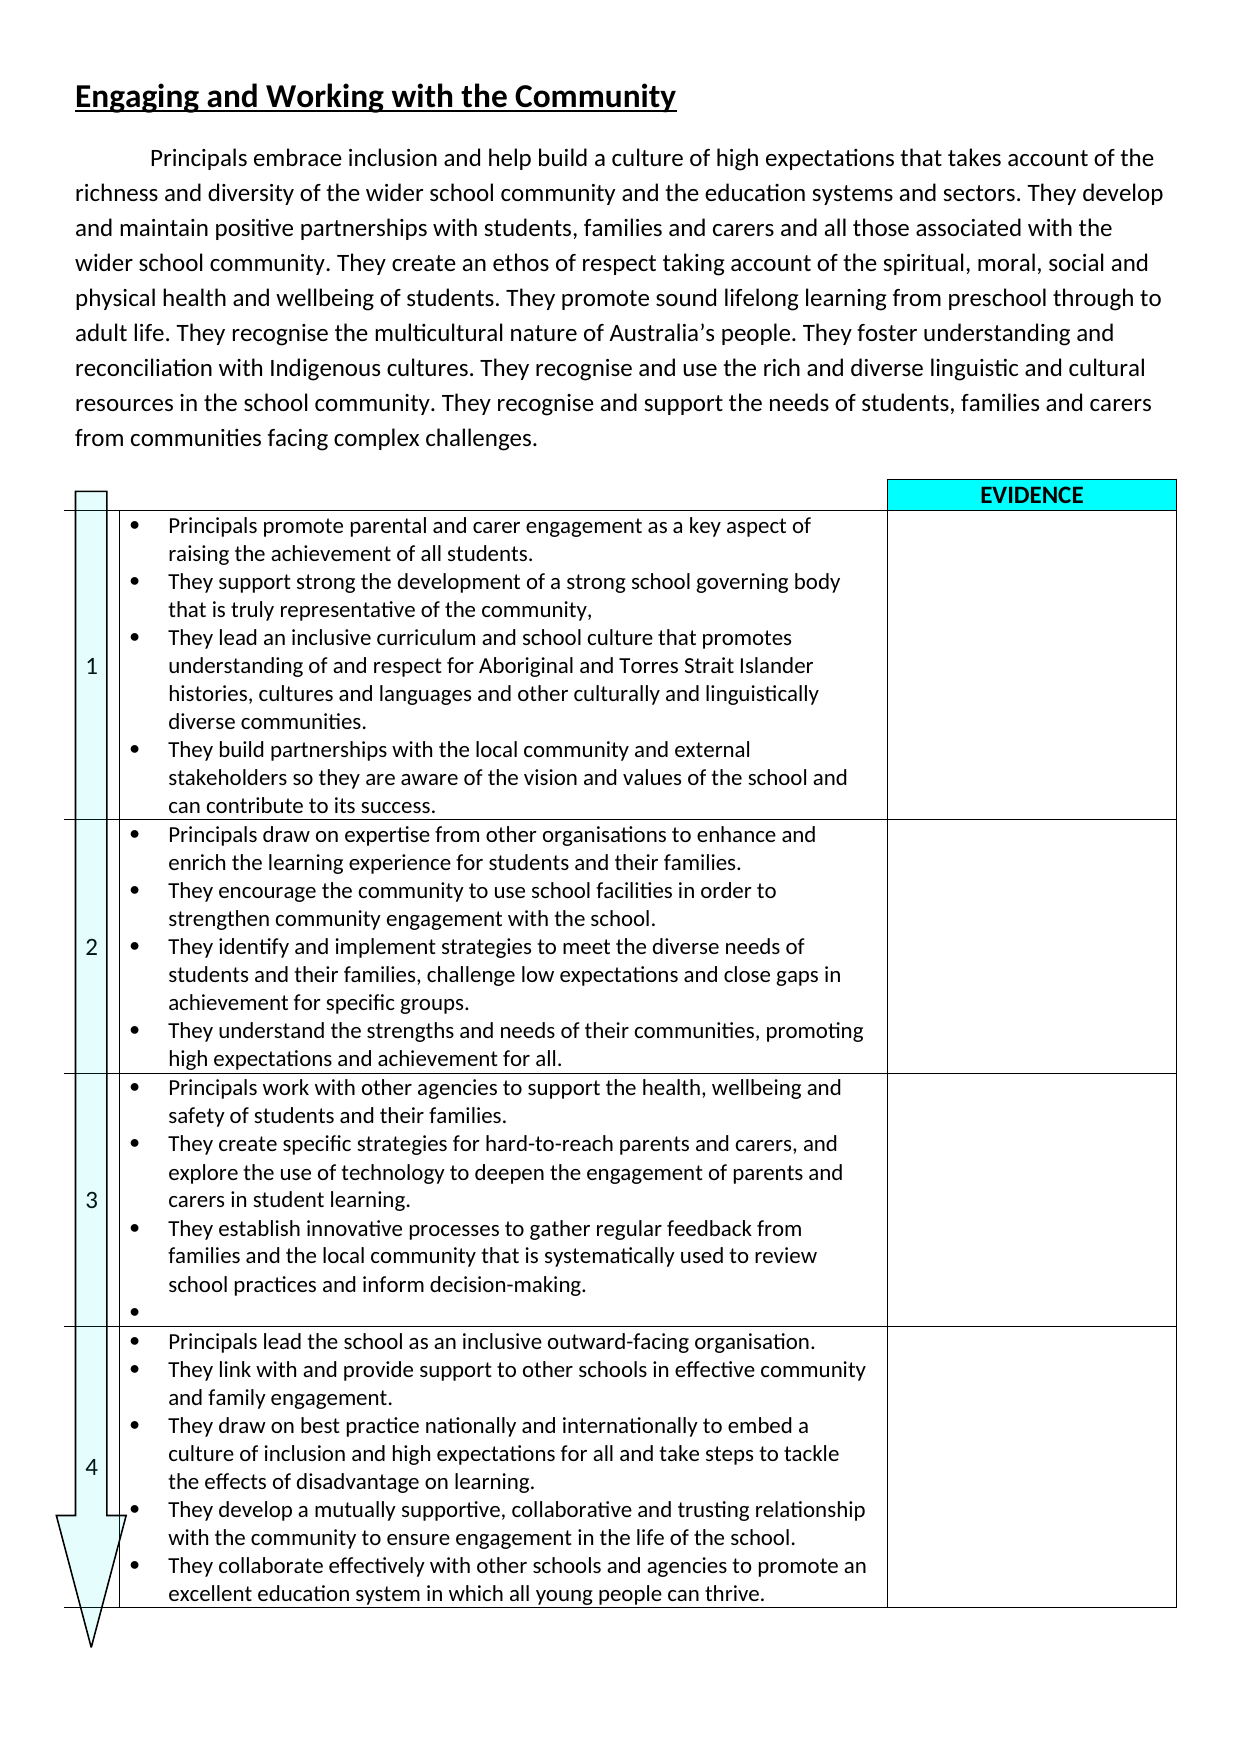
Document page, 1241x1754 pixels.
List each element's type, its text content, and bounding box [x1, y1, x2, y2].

table_cell [888, 1327, 1176, 1607]
table_cell Principals draw on expertise from other organisations to enhance and enrich the learning experience for students and their families. They encourage the community to use school facilities in order to strengthen community engagement with the school. They identify and implement strategies to meet the diverse needs of students and their families, challenge low expectations and close gaps in achievement for specific groups. They understand the strengths and needs of their communities, promoting high expectations and achievement for all. [120, 820, 887, 1072]
table_cell 4 [104, 1550, 119, 1607]
table_cell [888, 820, 1176, 1072]
table_header EVIDENCE [888, 480, 1176, 510]
table_cell [888, 511, 1176, 819]
table_cell Principals lead the school as an inclusive outward-facing organisation. They link with and provide support to other schools in effective community and family engagement. They draw on best practice nationally and internationally to embed a culture of inclusion and high expectations for all and take steps to tackle the effects of disadvantage on learning. They develop a mutually supportive, collaborative and trusting relationship with the community to ensure engagement in the life of the school. They collaborate effectively with other schools and agencies to promote an excellent education system in which all young people can thrive. [120, 1327, 887, 1607]
table_cell Principals work with other agencies to support the health, wellbeing and safety of students and their families. They create specific strategies for hard-to-reach parents and carers, and explore the use of technology to deepen the engagement of parents and carers in student learning. They establish innovative processes to gather regular feedback from families and the local community that is systematically used to review school practices and inform decision-making. [120, 1074, 887, 1326]
text Engaging and Working with the Community [75, 75, 1165, 116]
text Principals embrace inclusion and help build a culture of high expectations that takes account of the richness and diversity of the wider school community and the education systems and sectors. They develop and maintain positive partnerships with students, families and carers and all those associated with the wider school community. They create an ethos of respect taking account of the spiritual, moral, social and physical health and wellbeing of students. They promote sound lifelong learning from preschool through to adult life. They recognise the multicultural nature of Australia’s people. They foster understanding and reconciliation with Indigenous cultures. They recognise and use the rich and diverse linguistic and cultural resources in the school community. They recognise and support the needs of students, families and carers from communities facing complex challenges. [75, 143, 1165, 453]
table_cell Principals promote parental and carer engagement as a key aspect of raising the achievement of all students. They support strong the development of a strong school governing body that is truly representative of the community, They lead an inclusive curriculum and school culture that promotes understanding of and respect for Aboriginal and Torres Strait Islander histories, cultures and languages and other culturally and linguistically diverse communities. They build partnerships with the local community and external stakeholders so they are aware of the vision and values of the school and can contribute to its success. [120, 511, 887, 819]
table_cell [888, 1074, 1176, 1326]
table_cell 4 [64, 1552, 79, 1607]
